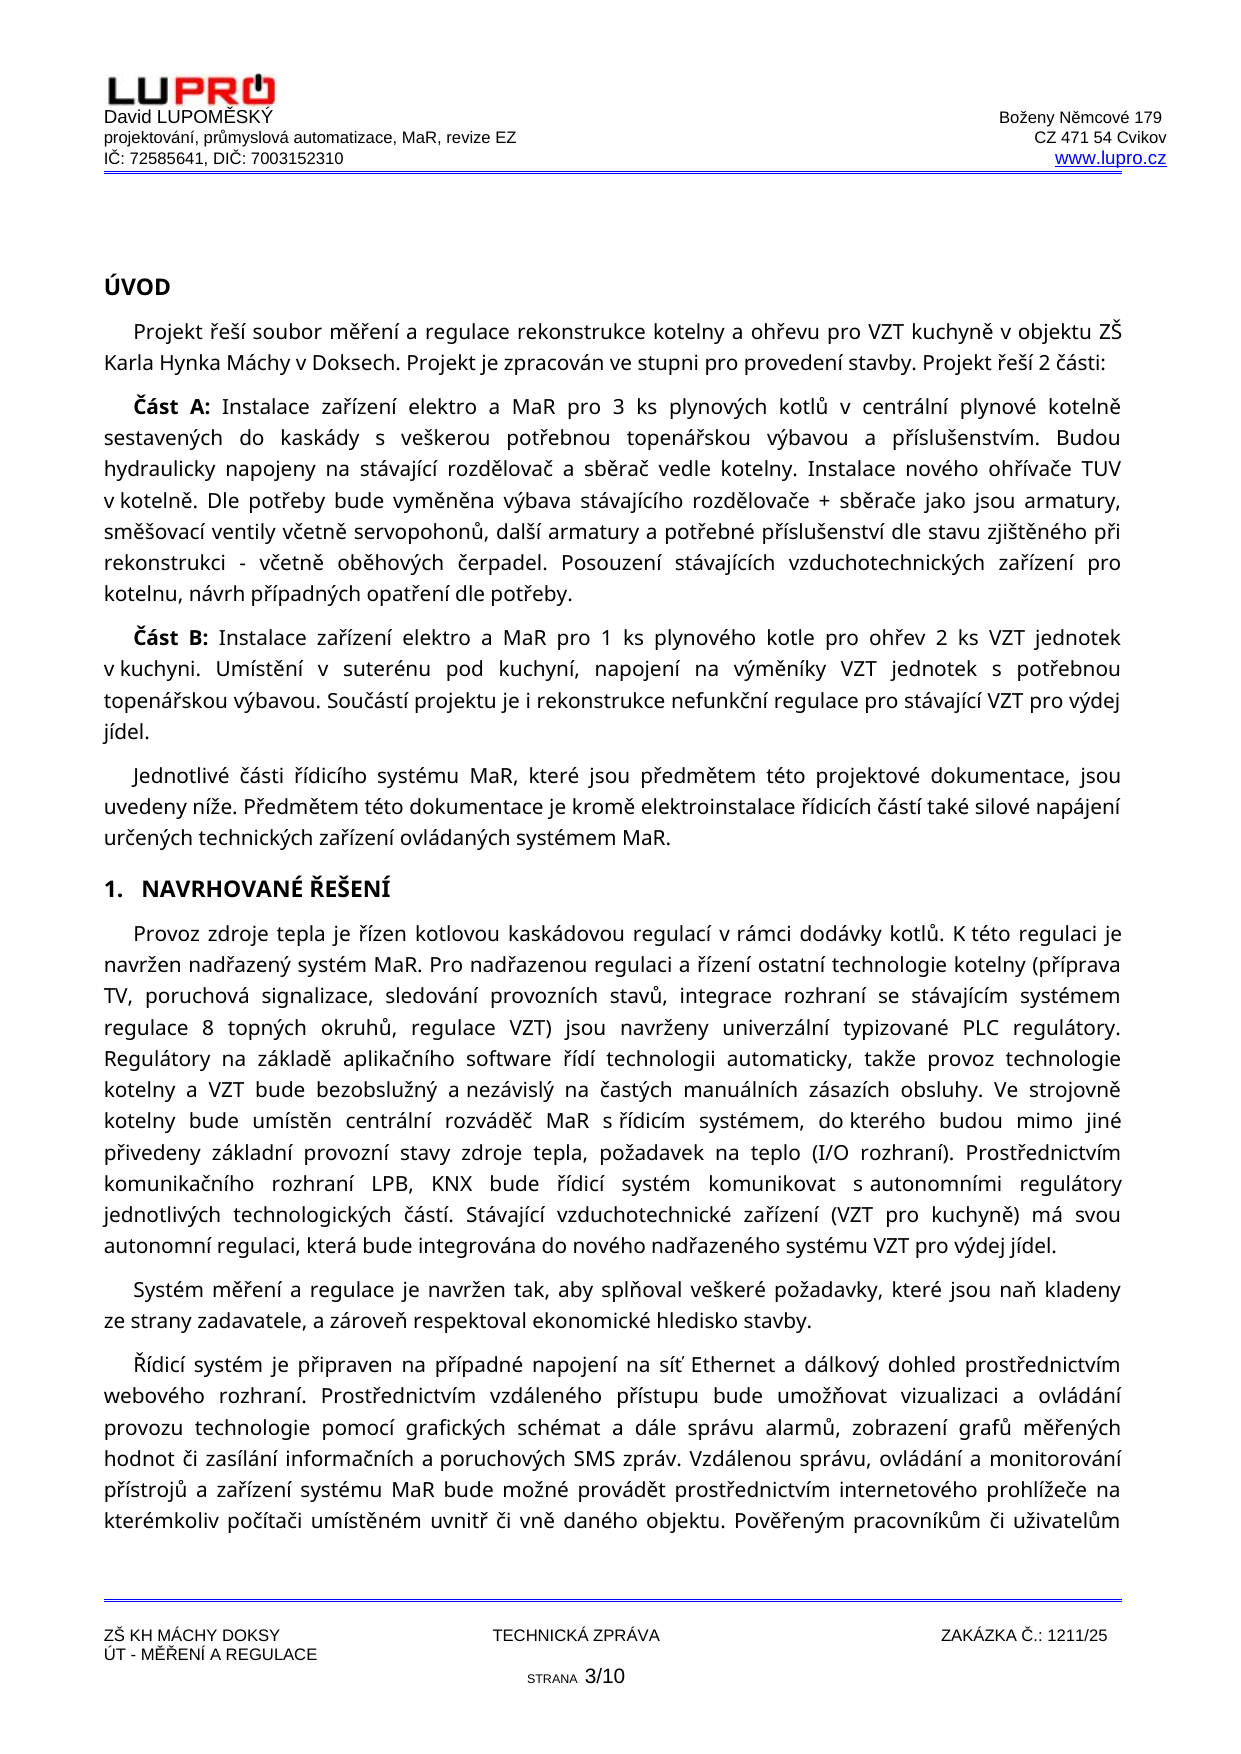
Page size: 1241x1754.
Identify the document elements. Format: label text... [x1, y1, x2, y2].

text Projekt řeší soubor měření a regulace rekonstrukce kotelny a ohřevu pro VZT kuchyně v objektu ZŠ Karla Hynka Máchy v Doksech. Projekt je zpracován ve stupni pro provedení stavby. Projekt řeší 2 části: [103, 314, 1122, 377]
list Navrhované řešení [103, 873, 1122, 904]
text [103, 1348, 1122, 1535]
text Úvod [103, 271, 1122, 302]
text Systém měření a regulace je navržen tak, aby splňoval veškeré požadavky, které jsou naň kladeny ze strany zadavatele, a zároveň respektoval ekonomické hledisko stavby. [103, 1273, 1122, 1335]
text Část B: Instalace zařízení elektro a MaR pro 1 ks plynového kotle pro ohřev 2 ks VZT jednotek v kuchyni. Umístění v suterénu pod kuchyní, napojení na výměníky VZT jednotek s potřebnou topenářskou výbavou. Součástí projektu je i rekonstrukce nefunkční regulace pro stávající VZT pro výdej jídel. [103, 621, 1122, 746]
text Jednotlivé části řídicího systému MaR, které jsou předmětem této projektové dokumentace, jsou uvedeny níže. Předmětem této dokumentace je kromě elektroinstalace řídicích částí také silové napájení určených technických zařízení ovládaných systémem MaR. [103, 758, 1122, 852]
text Provoz zdroje tepla je řízen kotlovou kaskádovou regulací v rámci dodávky kotlů. K této regulaci je navržen nadřazený systém MaR. Pro nadřazenou regulaci a řízení ostatní technologie kotelny (příprava TV, poruchová signalizace, sledování provozních stavů, integrace rozhraní se stávajícím systémem regulace 8 topných okruhů, regulace VZT) jsou navrženy univerzální typizované PLC regulátory. Regulátory na základě aplikačního software řídí technologii automaticky, takže provoz technologie kotelny a VZT bude bezobslužný a nezávislý na častých manuálních zásazích obsluhy. Ve strojovně kotelny bude umístěn centrální rozváděč MaR s řídicím systémem, do kterého budou mimo jiné přivedeny základní provozní stavy zdroje tepla, požadavek na teplo (I/O rozhraní). Prostřednictvím komunikačního rozhraní LPB, KNX bude řídicí systém komunikovat s autonomními regulátory jednotlivých technologických částí. Stávající vzduchotechnické zařízení (VZT pro kuchyně) má svou autonomní regulaci, která bude integrována do nového nadřazeného systému VZT pro výdej jídel. [103, 916, 1122, 1260]
picture [103, 73, 279, 107]
text Část A: Instalace zařízení elektro a MaR pro 3 ks plynových kotlů v centrální plynové kotelně sestavených do kaskády s veškerou potřebnou topenářskou výbavou a příslušenstvím. Budou hydraulicky napojeny na stávající rozdělovač a sběrač vedle kotelny. Instalace nového ohřívače TUV v kotelně. Dle potřeby bude vyměněna výbava stávajícího rozdělovače + sběrače jako jsou armatury, směšovací ventily včetně servopohonů, další armatury a potřebné příslušenství dle stavu zjištěného při rekonstrukci - včetně oběhových čerpadel. Posouzení stávajících vzduchotechnických zařízení pro kotelnu, návrh případných opatření dle potřeby. [103, 389, 1122, 608]
